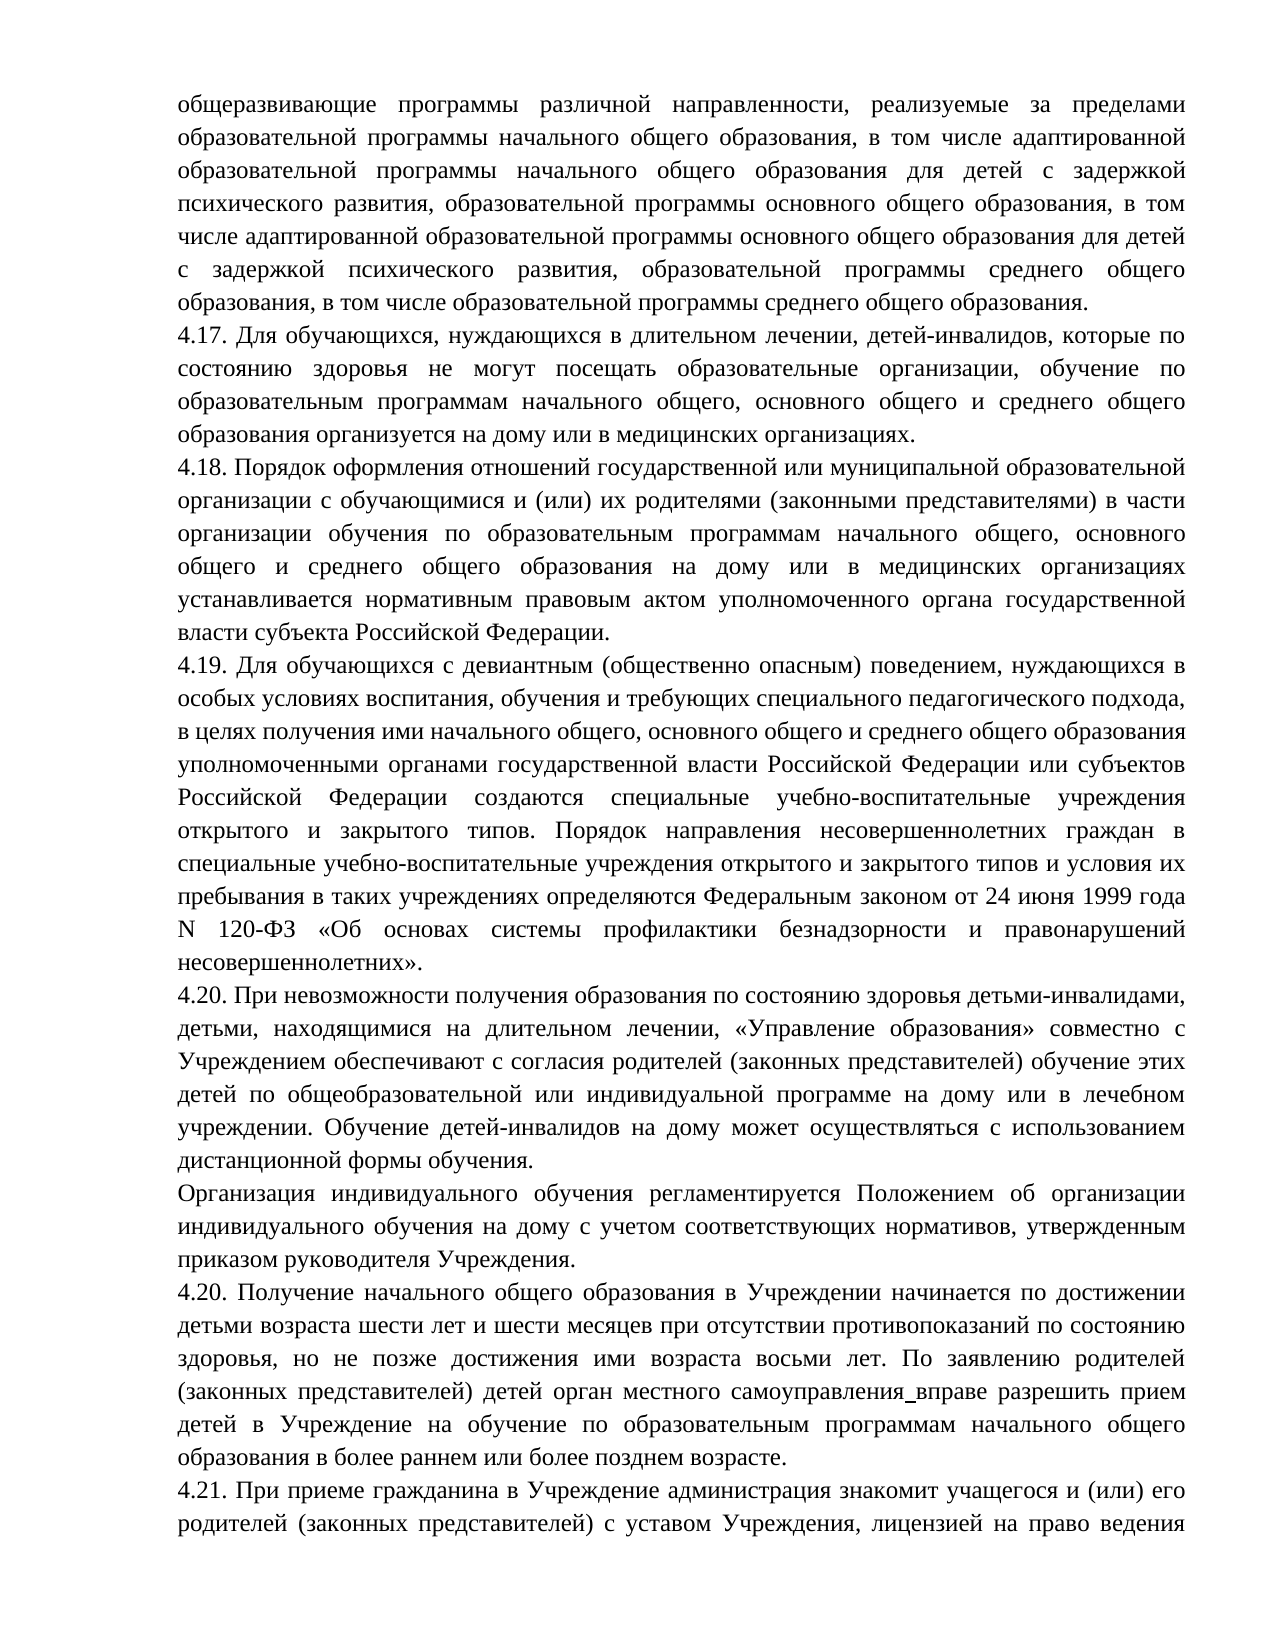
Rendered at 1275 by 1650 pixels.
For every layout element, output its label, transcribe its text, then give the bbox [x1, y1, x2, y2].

text 4.20. Получение начального общего образования в Учреждении начинается по достижении детьми возраста шести лет и шести месяцев при отсутствии противопоказаний по состоянию здоровья, но не позже достижения ими возраста восьми лет. По заявлению родителей (законных представителей) детей орган местного самоуправления вправе разрешить прием детей в Учреждение на обучение по образовательным программам начального общего образования в более раннем или более позднем возрасте. [177, 1277, 1186, 1471]
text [177, 89, 1186, 316]
text 4.20. При невозможности получения образования по состоянию здоровья детьми-инвалидами, детьми, находящимися на длительном лечении, «Управление образования» совместно с Учреждением обеспечивают с согласия родителей (законных представителей) обучение этих детей по общеобразовательной или индивидуальной программе на дому или в лечебном учреждении. Обучение детей-инвалидов на дому может осуществляться с использованием дистанционной формы обучения. [177, 980, 1186, 1174]
text 4.19. Для обучающихся с девиантным (общественно опасным) поведением, нуждающихся в особых условиях воспитания, обучения и требующих специального педагогического подхода, в целях получения ими начального общего, основного общего и среднего общего образования уполномоченными органами государственной власти Российской Федерации или субъектов Российской Федерации создаются специальные учебно-воспитательные учреждения открытого и закрытого типов. Порядок направления несовершеннолетних граждан в специальные учебно-воспитательные учреждения открытого и закрытого типов и условия их пребывания в таких учреждениях определяются Федеральным законом от 24 июня 1999 года N 120-ФЗ «Об основах системы профилактики безнадзорности и правонарушений несовершеннолетних». [177, 650, 1186, 976]
text 4.17. Для обучающихся, нуждающихся в длительном лечении, детей-инвалидов, которые по состоянию здоровья не могут посещать образовательные организации, обучение по образовательным программам начального общего, основного общего и среднего общего образования организуется на дому или в медицинских организациях. [177, 320, 1186, 448]
text Организация индивидуального обучения регламентируется Положением об организации индивидуального обучения на дому с учетом соответствующих нормативов, утвержденным приказом руководителя Учреждения. [177, 1178, 1186, 1273]
text 4.18. Порядок оформления отношений государственной или муниципальной образовательной организации с обучающимися и (или) их родителями (законными представителями) в части организации обучения по образовательным программам начального общего, основного общего и среднего общего образования на дому или в медицинских организациях устанавливается нормативным правовым актом уполномоченного органа государственной власти субъекта Российской Федерации. [177, 452, 1186, 646]
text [177, 1476, 1186, 1537]
